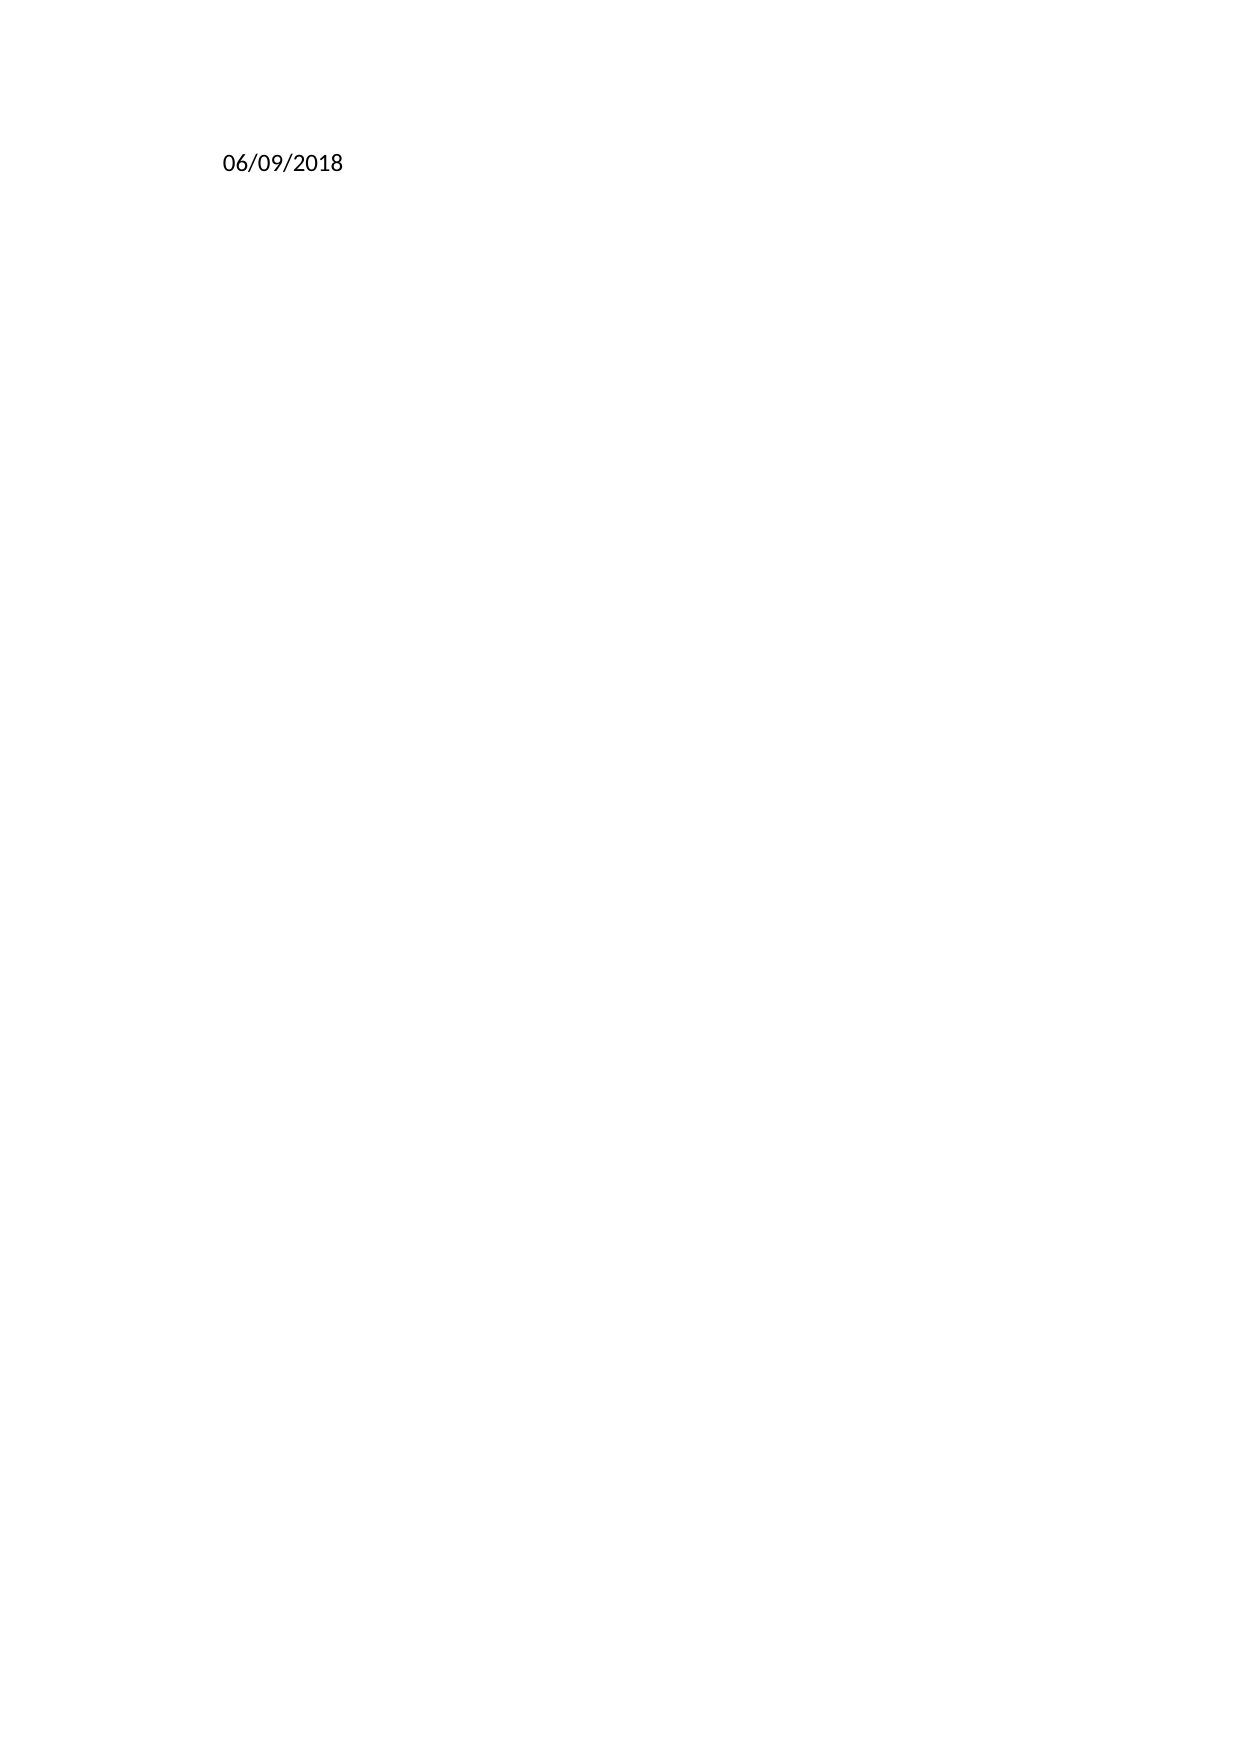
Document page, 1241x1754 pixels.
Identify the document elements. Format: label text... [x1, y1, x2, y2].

list 06/09/2018 [223, 148, 1093, 178]
